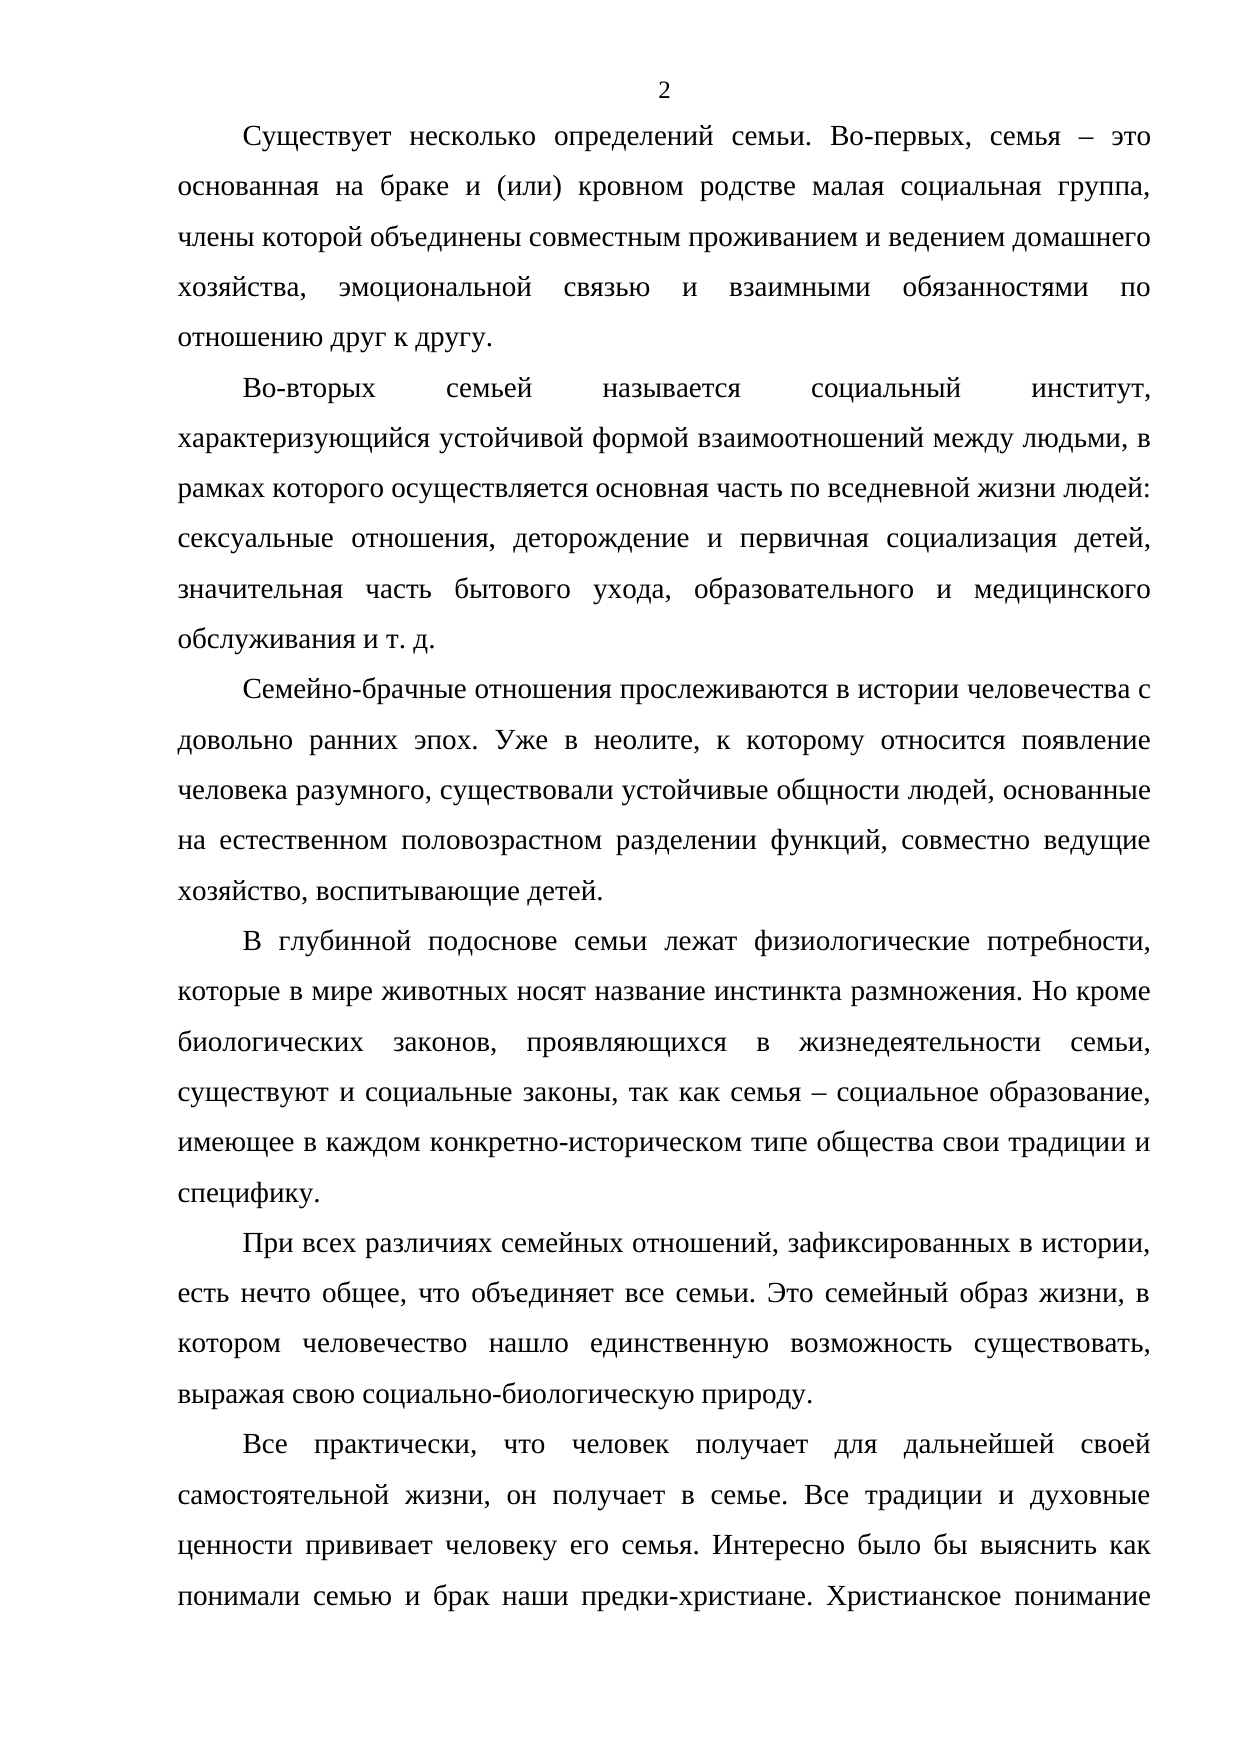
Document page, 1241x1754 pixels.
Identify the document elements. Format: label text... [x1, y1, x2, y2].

text Существует несколько определений семьи. Во-первых, семья – это основанная на браке и (или) кровном родстве малая социальная группа, члены которой объединены совместным проживанием и ведением домашнего хозяйства, эмоциональной связью и взаимными обязанностями по отношению друг к другу. [177, 118, 1152, 353]
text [177, 1427, 1152, 1611]
text В глубинной подоснове семьи лежат физиологические потребности, которые в мире животных носят название инстинкта размножения. Но кроме биологических законов, проявляющихся в жизнедеятельности семьи, существуют и социальные законы, так как семья – социальное образование, имеющее в каждом конкретно-историческом типе общества свои традиции и специфику. [177, 923, 1152, 1208]
text Во-вторых семьей называется социальный институт, характеризующийся устойчивой формой взаимоотношений между людьми, в рамках которого осуществляется основная часть по вседневной жизни людей: сексуальные отношения, деторождение и первичная социализация детей, значительная часть бытового ухода, образовательного и медицинского обслуживания и т. д. [177, 370, 1152, 655]
text При всех различиях семейных отношений, зафиксированных в истории, есть нечто общее, что объединяет все семьи. Это семейный образ жизни, в котором человечество нашло единственную возможность существовать, выражая свою социально-биологическую природу. [177, 1225, 1152, 1409]
text Семейно-брачные отношения прослеживаются в истории человечества с довольно ранних эпох. Уже в неолите, к которому относится появление человека разумного, существовали устойчивые общности людей, основанные на естественном половозрастном разделении функций, совместно ведущие хозяйство, воспитывающие детей. [177, 672, 1152, 906]
